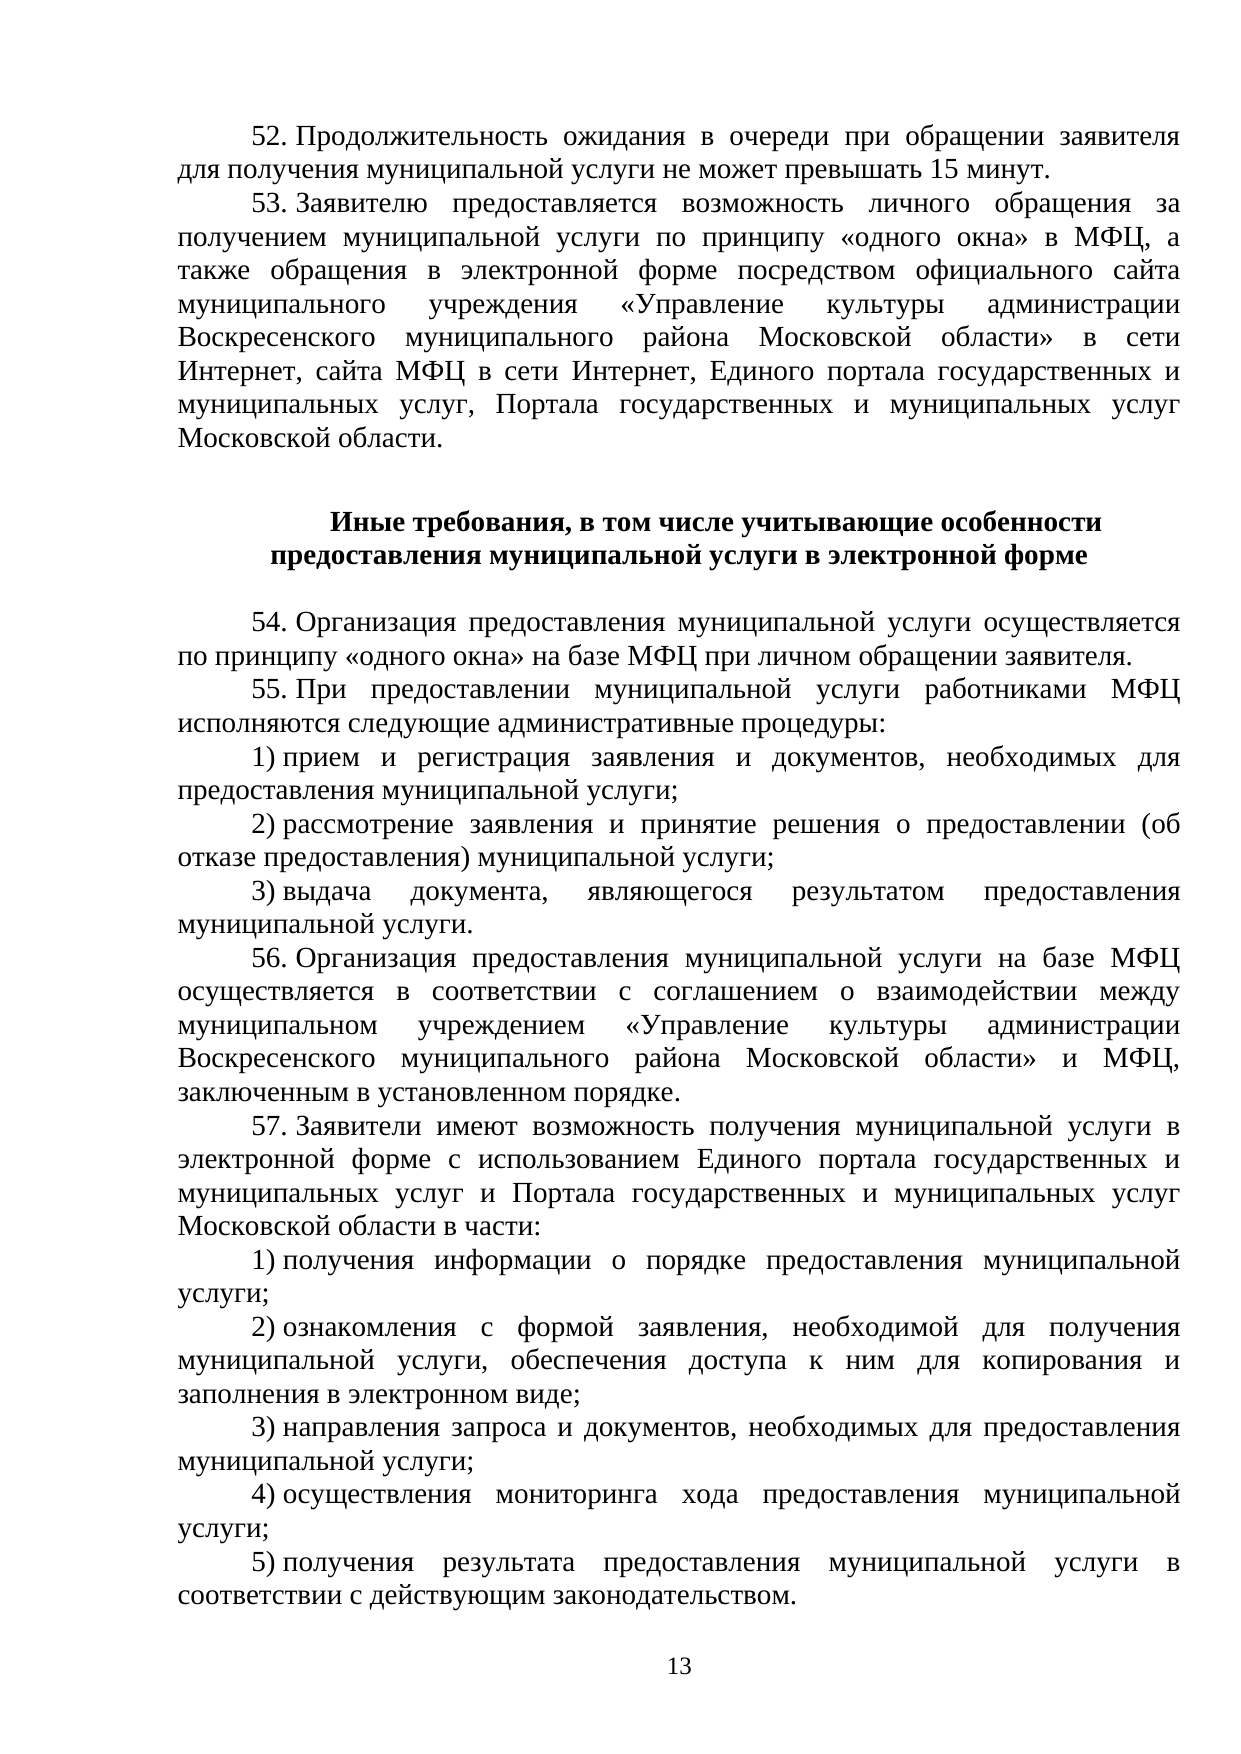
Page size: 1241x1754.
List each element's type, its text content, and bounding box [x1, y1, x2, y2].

list 4) осуществления мониторинга хода предоставления муниципальной услуги; [177, 1477, 1181, 1544]
text 2) рассмотрение заявления и принятие решения о предоставлении (об отказе предоставления) муниципальной услуги; [177, 806, 1181, 873]
list При предоставлении муниципальной услуги работниками МФЦ исполняются следующие административные процедуры: [177, 672, 1181, 739]
list Организация предоставления муниципальной услуги осуществляется по принципу «одного окна» на базе МФЦ при личном обращении заявителя. [177, 604, 1181, 672]
list Заявители имеют возможность получения муниципальной услуги в электронной форме с использованием Единого портала государственных и муниципальных услуг и Портала государственных и муниципальных услуг Московской области в части: [177, 1108, 1181, 1242]
list Заявителю предоставляется возможность личного обращения за получением муниципальной услуги по принципу «одного окна» в МФЦ, а также обращения в электронной форме посредством официального сайта муниципального учреждения «Управление культуры администрации Воскресенского муниципального района Московской области» в сети Интернет, сайта МФЦ в сети Интернет, Единого портала государственных и муниципальных услуг, Портала государственных и муниципальных услуг Московской области. [177, 185, 1181, 453]
list Организация предоставления муниципальной услуги на базе МФЦ осуществляется в соответствии с соглашением о взаимодействии между муниципальном учреждением «Управление культуры администрации Воскресенского муниципального района Московской области» и МФЦ, заключенным в установленном порядке. [177, 940, 1181, 1108]
list 3) направления запроса и документов, необходимых для предоставления муниципальной услуги; [177, 1409, 1181, 1477]
list 1) получения информации о порядке предоставления муниципальной услуги; [177, 1242, 1181, 1309]
list 2) ознакомления с формой заявления, необходимой для получения муниципальной услуги, обеспечения доступа к ним для копирования и заполнения в электронном виде; [177, 1309, 1181, 1409]
list 5) получения результата предоставления муниципальной услуги в соответствии с действующим законодательством. [177, 1544, 1181, 1611]
text Иные требования, в том числе учитывающие особенности предоставления муниципальной услуги в электронной форме [177, 504, 1181, 571]
list 1) прием и регистрация заявления и документов, необходимых для предоставления муниципальной услуги; [177, 739, 1181, 806]
list Продолжительность ожидания в очереди при обращении заявителя для получения муниципальной услуги не может превышать 15 минут. [177, 118, 1181, 185]
list 3) выдача документа, являющегося результатом предоставления муниципальной услуги. [177, 873, 1181, 940]
